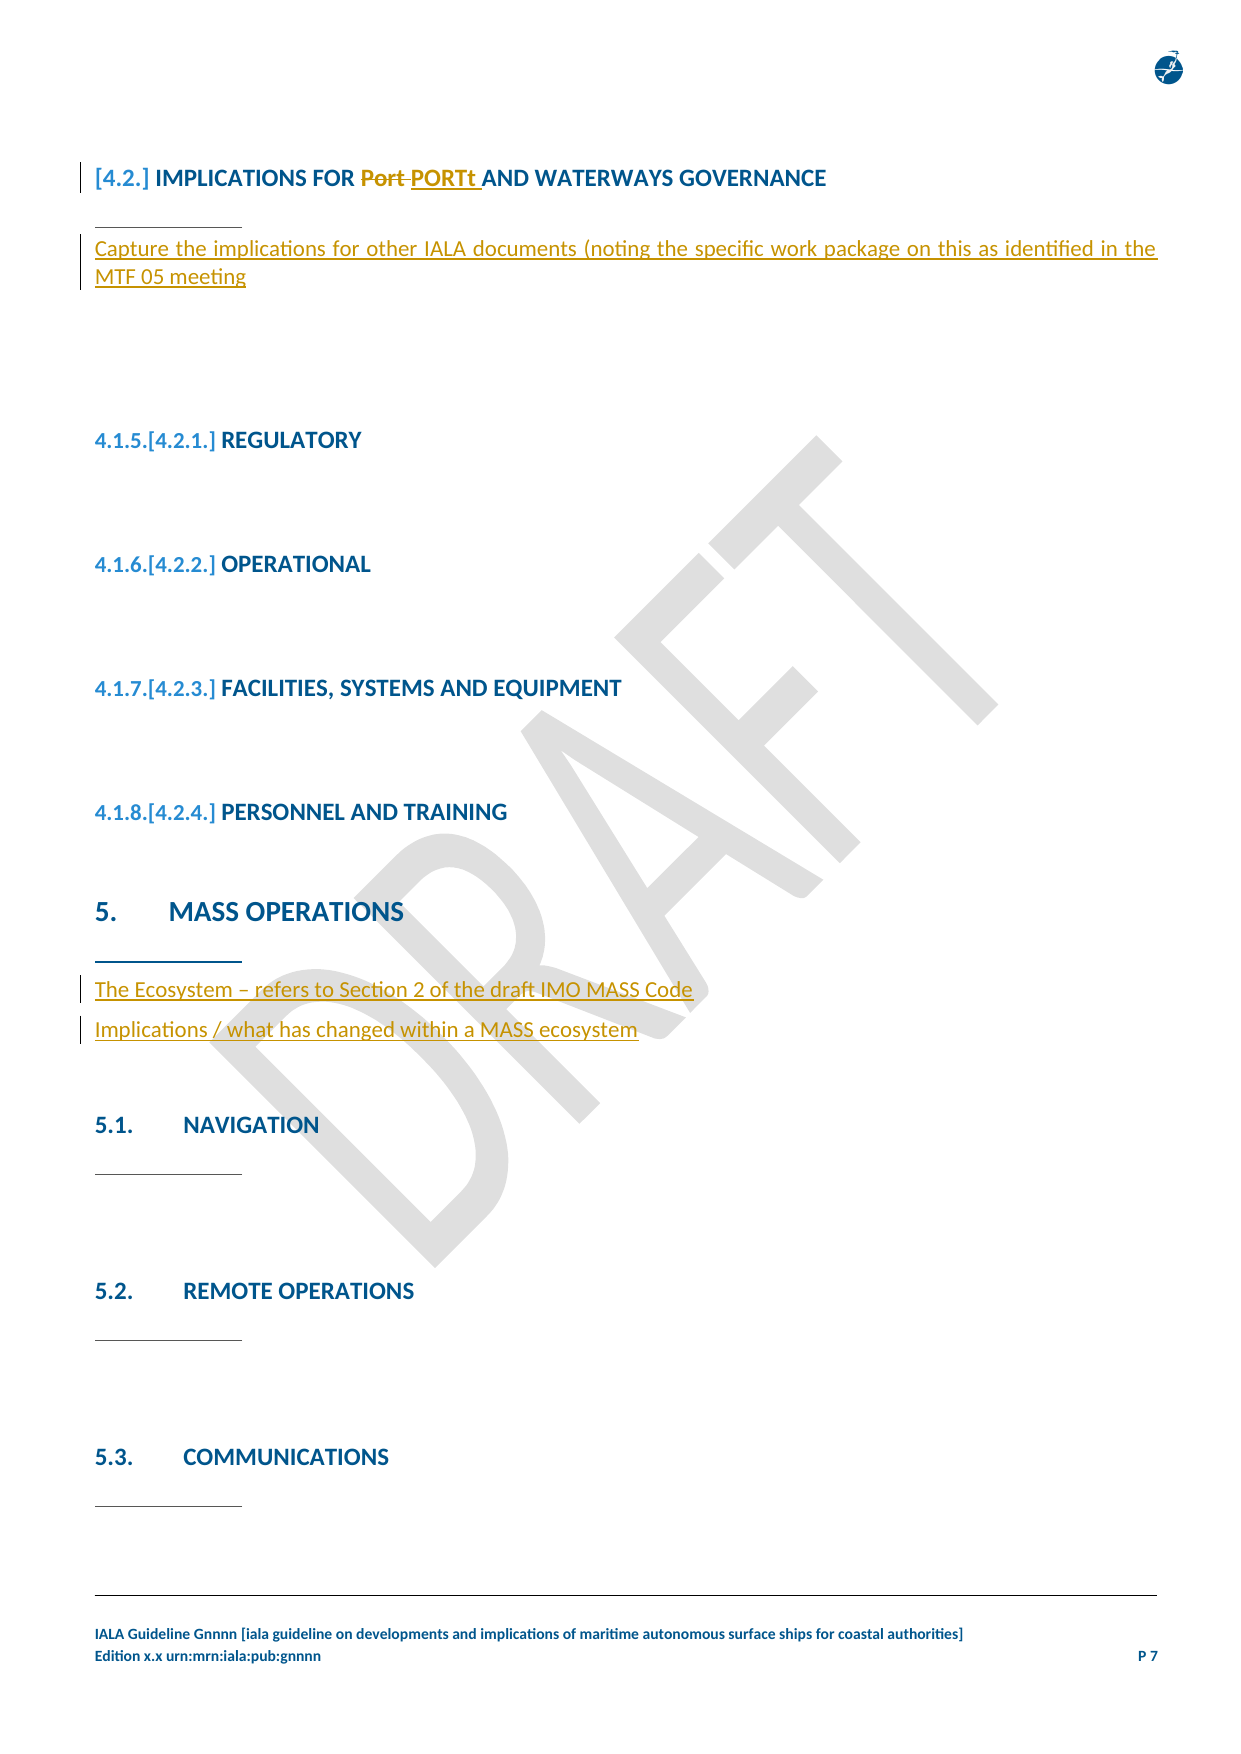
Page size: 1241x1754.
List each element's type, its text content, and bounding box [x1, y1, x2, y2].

picture [1123, 0, 1241, 119]
subtitle Operational [94, 548, 1069, 579]
subtitle Implications for and Waterways Governance [94, 162, 1157, 193]
subtitle Facilities, systems and equipment [94, 672, 1069, 703]
subtitle Regulatory [94, 424, 1069, 455]
subtitle MASS OPERATIONS [94, 893, 1157, 928]
subtitle Remote Operations [94, 1275, 1157, 1305]
subtitle Communications [94, 1441, 1157, 1471]
subtitle Navigation [94, 1109, 1157, 1140]
subtitle Personnel and training [94, 797, 1069, 827]
